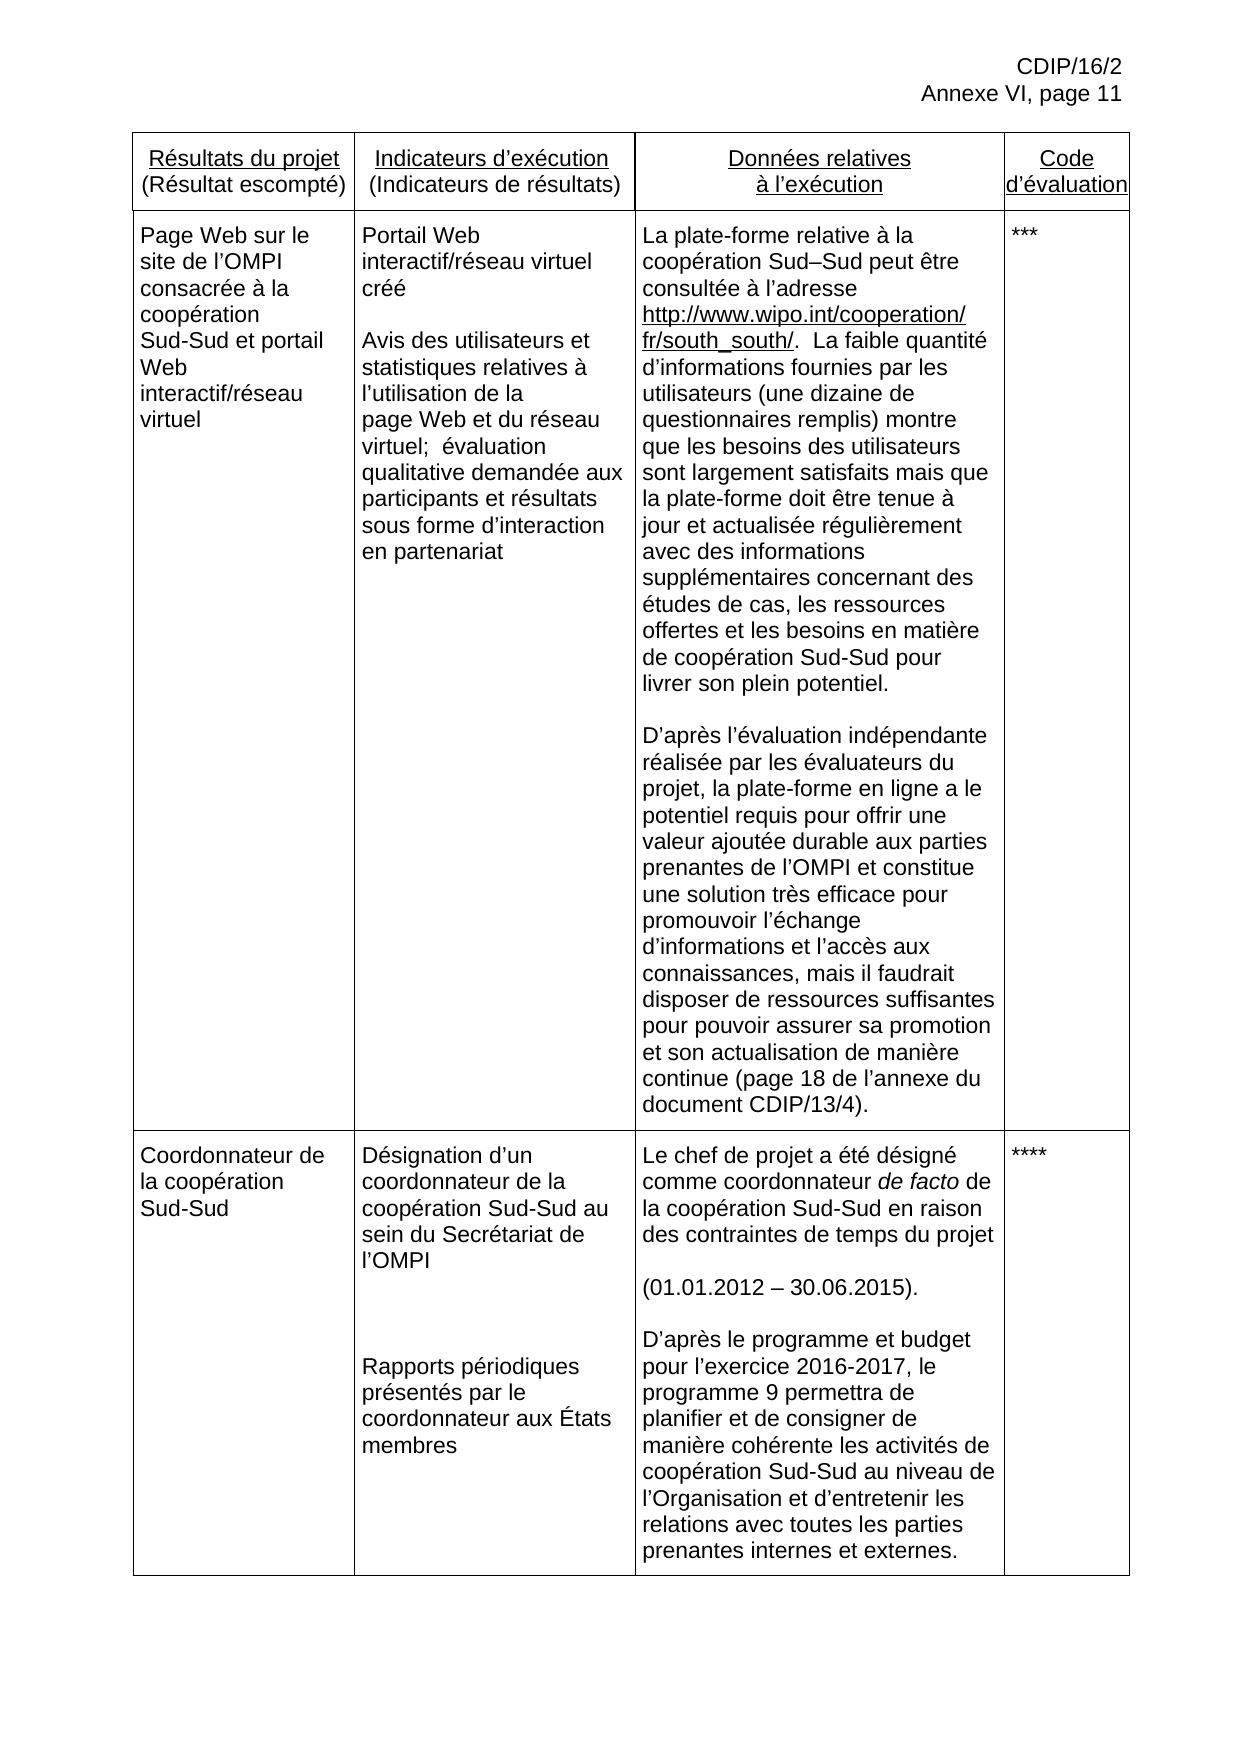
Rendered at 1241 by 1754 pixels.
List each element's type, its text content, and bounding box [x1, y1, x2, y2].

table_cell *** [1005, 211, 1129, 1129]
table_header Indicateurs d’exécution (Indicateurs de résultats) [355, 133, 634, 209]
table_cell Portail Web interactif/réseau virtuel créé Avis des utilisateurs et statistiques relatives à l’utilisation de la page Web et du réseau virtuel; évaluation qualitative demandée aux participants et résultats sous forme d’interaction en partenariat [355, 211, 635, 1129]
table_header Données relatives à l’exécution [636, 133, 1004, 209]
table_cell La plate-forme relative à la coopération Sud–Sud peut être consultée à l’adresse http://www.wipo.int/cooperation/fr/south_south/. La faible quantité d’informations fournies par les utilisateurs (une dizaine de questionnaires remplis) montre que les besoins des utilisateurs sont largement satisfaits mais que la plate-forme doit être tenue à jour et actualisée régulièrement avec des informations supplémentaires concernant des études de cas, les ressources offertes et les besoins en matière de coopération Sud-Sud pour livrer son plein potentiel. D’après l’évaluation indépendante réalisée par les évaluateurs du projet, la plate-forme en ligne a le potentiel requis pour offrir une valeur ajoutée durable aux parties prenantes de l’OMPI et constitue une solution très efficace pour promouvoir l’échange d’informations et l’accès aux connaissances, mais il faudrait disposer de ressources suffisantes pour pouvoir assurer sa promotion et son actualisation de manière continue (page 18 de l’annexe du document CDIP/13/4). [636, 211, 1004, 1129]
table_cell Page Web sur le site de l’OMPI consacrée à la coopération Sud-Sud et portail Web interactif/réseau virtuel [134, 211, 354, 1129]
table_header Résultats du projet (Résultat escompté) [133, 133, 354, 209]
table_header Code d’évaluation [1005, 133, 1129, 209]
table_cell Coordonnateur de la coopération Sud-Sud [134, 1131, 354, 1575]
table_cell Le chef de projet a été désigné comme coordonnateur de facto de la coopération Sud-Sud en raison des contraintes de temps du projet (01.01.2012 – 30.06.2015). D’après le programme et budget pour l’exercice 2016-2017, le programme 9 permettra de planifier et de consigner de manière cohérente les activités de coopération Sud-Sud au niveau de l’Organisation et d’entretenir les relations avec toutes les parties prenantes internes et externes. [636, 1131, 1004, 1575]
table_cell Désignation d’un coordonnateur de la coopération Sud-Sud au sein du Secrétariat de l’OMPI Rapports périodiques présentés par le coordonnateur aux États membres [355, 1131, 635, 1575]
table_cell **** [1005, 1131, 1129, 1575]
